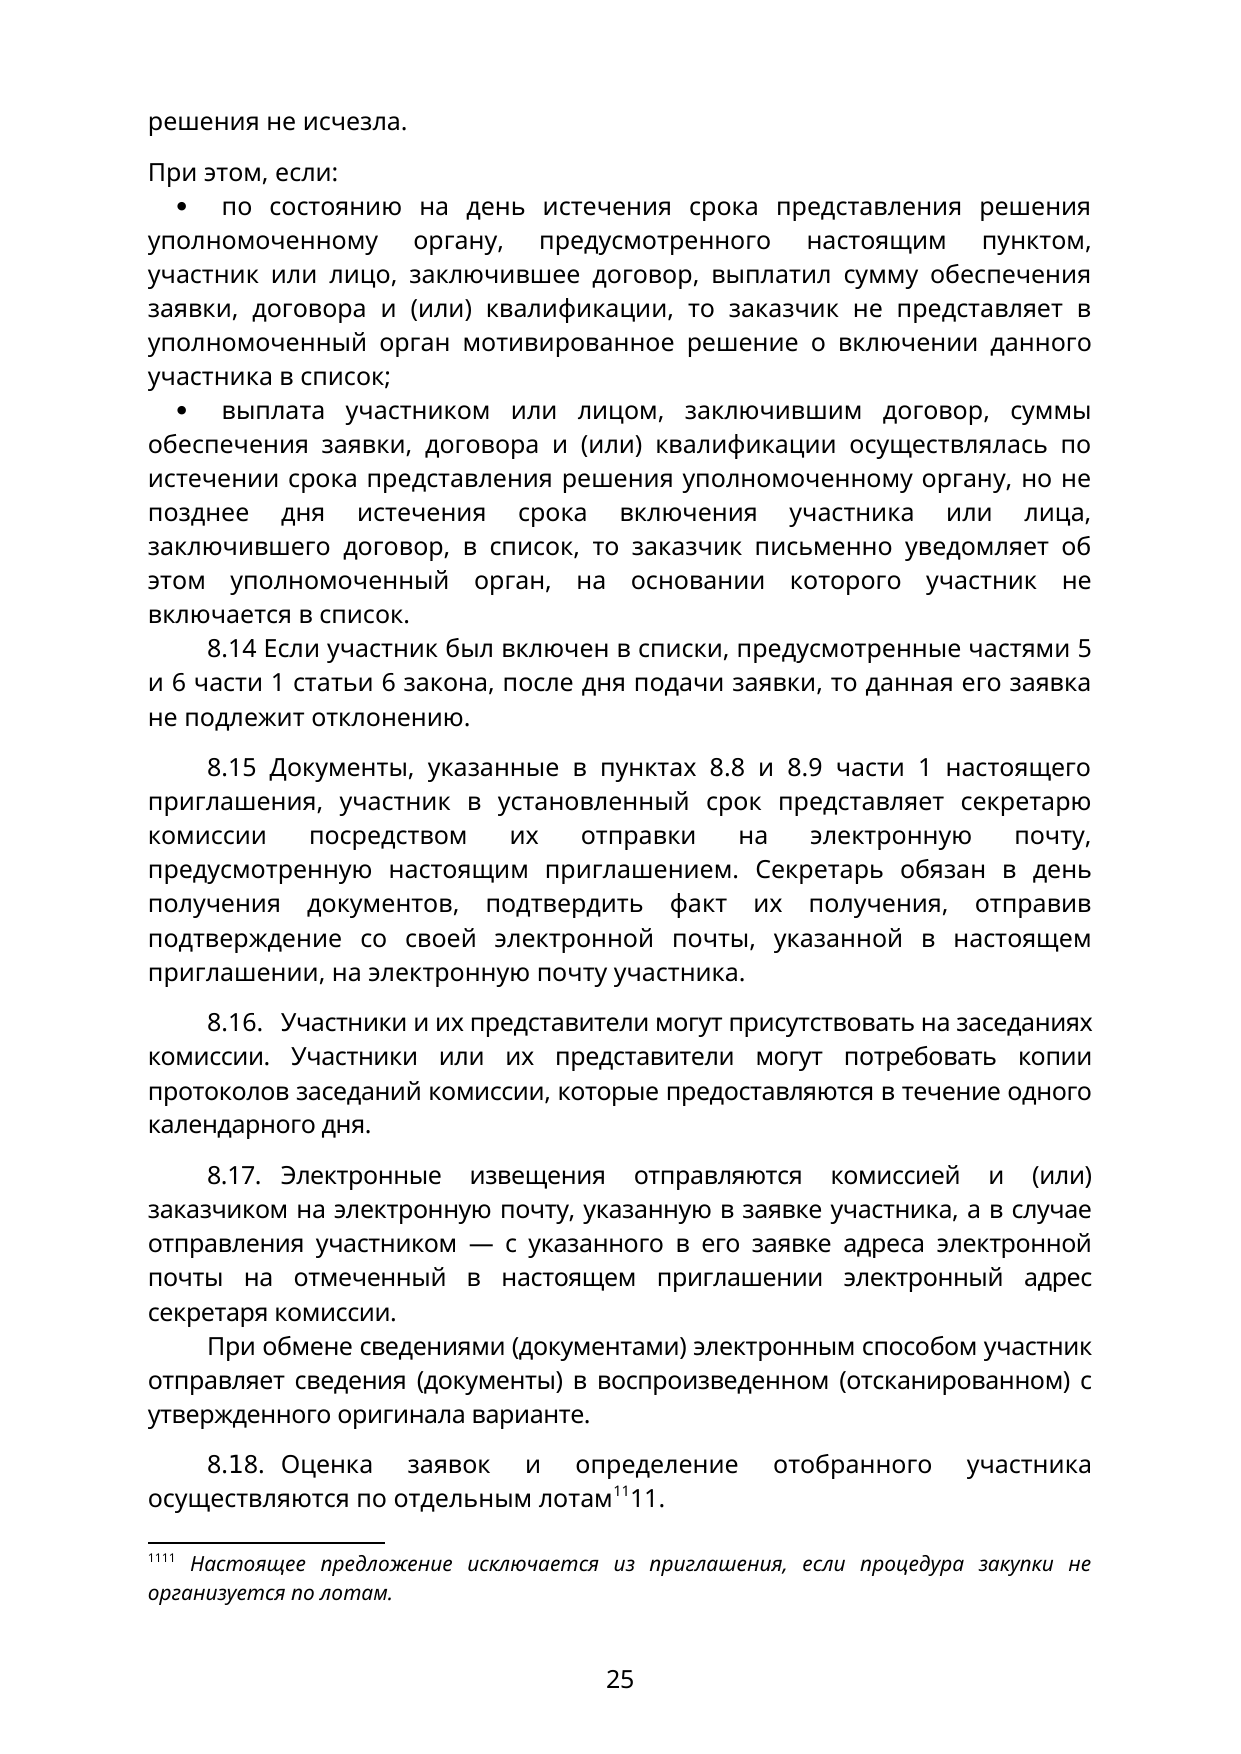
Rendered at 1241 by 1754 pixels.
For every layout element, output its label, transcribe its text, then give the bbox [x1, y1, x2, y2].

text При этом, если: [148, 154, 1092, 188]
list по состоянию на день истечения срока представления решения уполномоченному органу, предусмотренного настоящим пунктом, участник или лицо, заключившее договор, выплатил сумму обеспечения заявки, договора и (или) квалификации, то заказчик не представляет в уполномоченный орган мотивированное решение о включении данного участника в список; [148, 188, 1092, 393]
text 8.15 Документы, указанные в пунктах 8.8 и 8.9 части 1 настоящего приглашения, участник в установленный срок представляет секретарю комиссии посредством их отправки на электронную почту, предусмотренную настоящим приглашением. Секретарь обязан в день получения документов, подтвердить факт их получения, отправив подтверждение со своей электронной почты, указанной в настоящем приглашении, на электронную почту участника. [148, 750, 1092, 988]
text 8.16. Участники и их представители могут присутствовать на заседаниях комиссии. Участники или их представители могут потребовать копии протоколов заседаний комиссии, которые предоставляются в течение одного календарного дня. [148, 1005, 1092, 1141]
text При обмене сведениями (документами) электронным способом участник отправляет сведения (документы) в воспроизведенном (отсканированном) с утвержденного оригинала варианте. [148, 1328, 1092, 1430]
text 8.14 Если участник был включен в списки, предусмотренные частями 5 и 6 части 1 статьи 6 закона, после дня подачи заявки, то данная его заявка не подлежит отклонению. [148, 631, 1092, 733]
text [148, 103, 1092, 137]
list выплата участником или лицом, заключившим договор, суммы обеспечения заявки, договора и (или) квалификации осуществлялась по истечении срока представления решения уполномоченному органу, но не позднее дня истечения срока включения участника или лица, заключившего договор, в список, то заказчик письменно уведомляет об этом уполномоченный орган, на основании которого участник не включается в список. [148, 393, 1092, 631]
text 8.18. Оценка заявок и определение отобранного участника осуществляются по отдельным лотам11. [148, 1447, 1092, 1515]
text 8.17. Электронные извещения отправляются комиссией и (или) заказчиком на электронную почту, указанную в заявке участника, а в случае отправления участником — с указанного в его заявке адреса электронной почты на отмеченный в настоящем приглашении электронный адрес секретаря комиссии. [148, 1158, 1092, 1328]
